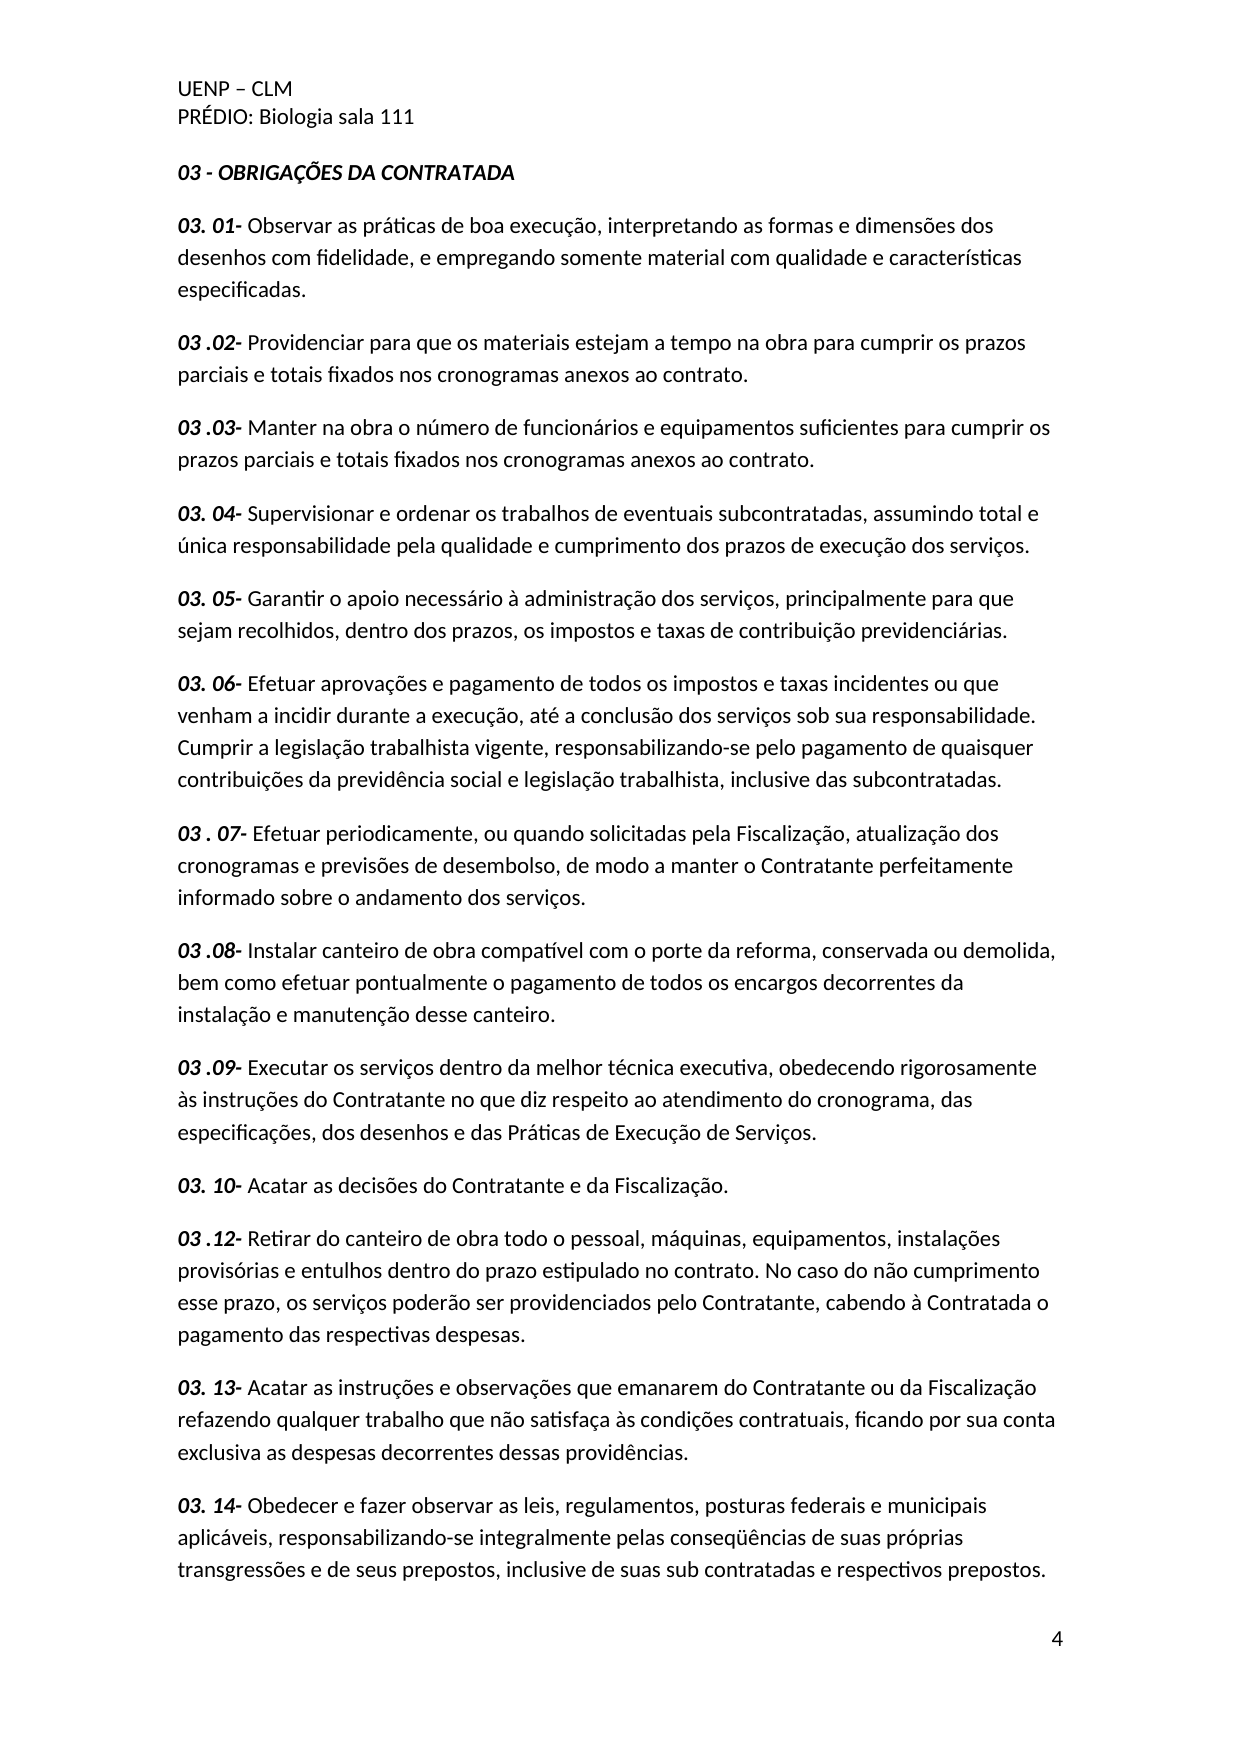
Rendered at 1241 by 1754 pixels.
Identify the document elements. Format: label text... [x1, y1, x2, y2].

text 03 .08- Instalar canteiro de obra compatível com o porte da reforma, conservada ou demolida, bem como efetuar pontualmente o pagamento de todos os encargos decorrentes da instalação e manutenção desse canteiro. [177, 936, 1063, 1028]
text 03 . 07- Efetuar periodicamente, ou quando solicitadas pela Fiscalização, atualização dos cronogramas e previsões de desembolso, de modo a manter o Contratante perfeitamente informado sobre o andamento dos serviços. [177, 819, 1063, 911]
text 03 .12- Retirar do canteiro de obra todo o pessoal, máquinas, equipamentos, instalações provisórias e entulhos dentro do prazo estipulado no contrato. No caso do não cumprimento esse prazo, os serviços poderão ser providenciados pelo Contratante, cabendo à Contratada o pagamento das respectivas despesas. [177, 1224, 1063, 1348]
text 03. 05- Garantir o apoio necessário à administração dos serviços, principalmente para que sejam recolhidos, dentro dos prazos, os impostos e taxas de contribuição previdenciárias. [177, 584, 1063, 644]
text 03 .03- Manter na obra o número de funcionários e equipamentos suficientes para cumprir os prazos parciais e totais fixados nos cronogramas anexos ao contrato. [177, 413, 1063, 474]
text 03. 13- Acatar as instruções e observações que emanarem do Contratante ou da Fiscalização refazendo qualquer trabalho que não satisfaça às condições contratuais, ficando por sua conta exclusiva as despesas decorrentes dessas providências. [177, 1373, 1063, 1466]
text 03. 06- Efetuar aprovações e pagamento de todos os impostos e taxas incidentes ou que venham a incidir durante a execução, até a conclusão dos serviços sob sua responsabilidade. Cumprir a legislação trabalhista vigente, responsabilizando-se pelo pagamento de quaisquer contribuições da previdência social e legislação trabalhista, inclusive das subcontratadas. [177, 669, 1063, 794]
text 03. 01- Observar as práticas de boa execução, interpretando as formas e dimensões dos desenhos com fidelidade, e empregando somente material com qualidade e características especificadas. [177, 211, 1063, 303]
text 03. 10- Acatar as decisões do Contratante e da Fiscalização. [177, 1171, 1063, 1199]
text 03. 14- Obedecer e fazer observar as leis, regulamentos, posturas federais e municipais aplicáveis, responsabilizando-se integralmente pelas conseqüências de suas próprias transgressões e de seus prepostos, inclusive de suas sub contratadas e respectivos prepostos. [177, 1491, 1063, 1583]
text 03 .09- Executar os serviços dentro da melhor técnica executiva, obedecendo rigorosamente às instruções do Contratante no que diz respeito ao atendimento do cronograma, das especificações, dos desenhos e das Práticas de Execução de Serviços. [177, 1053, 1063, 1146]
text 03 .02- Providenciar para que os materiais estejam a tempo na obra para cumprir os prazos parciais e totais fixados nos cronogramas anexos ao contrato. [177, 328, 1063, 388]
text 03. 04- Supervisionar e ordenar os trabalhos de eventuais subcontratadas, assumindo total e única responsabilidade pela qualidade e cumprimento dos prazos de execução dos serviços. [177, 499, 1063, 559]
text 03 - OBRIGAÇÕES DA CONTRATADA [177, 158, 1063, 186]
